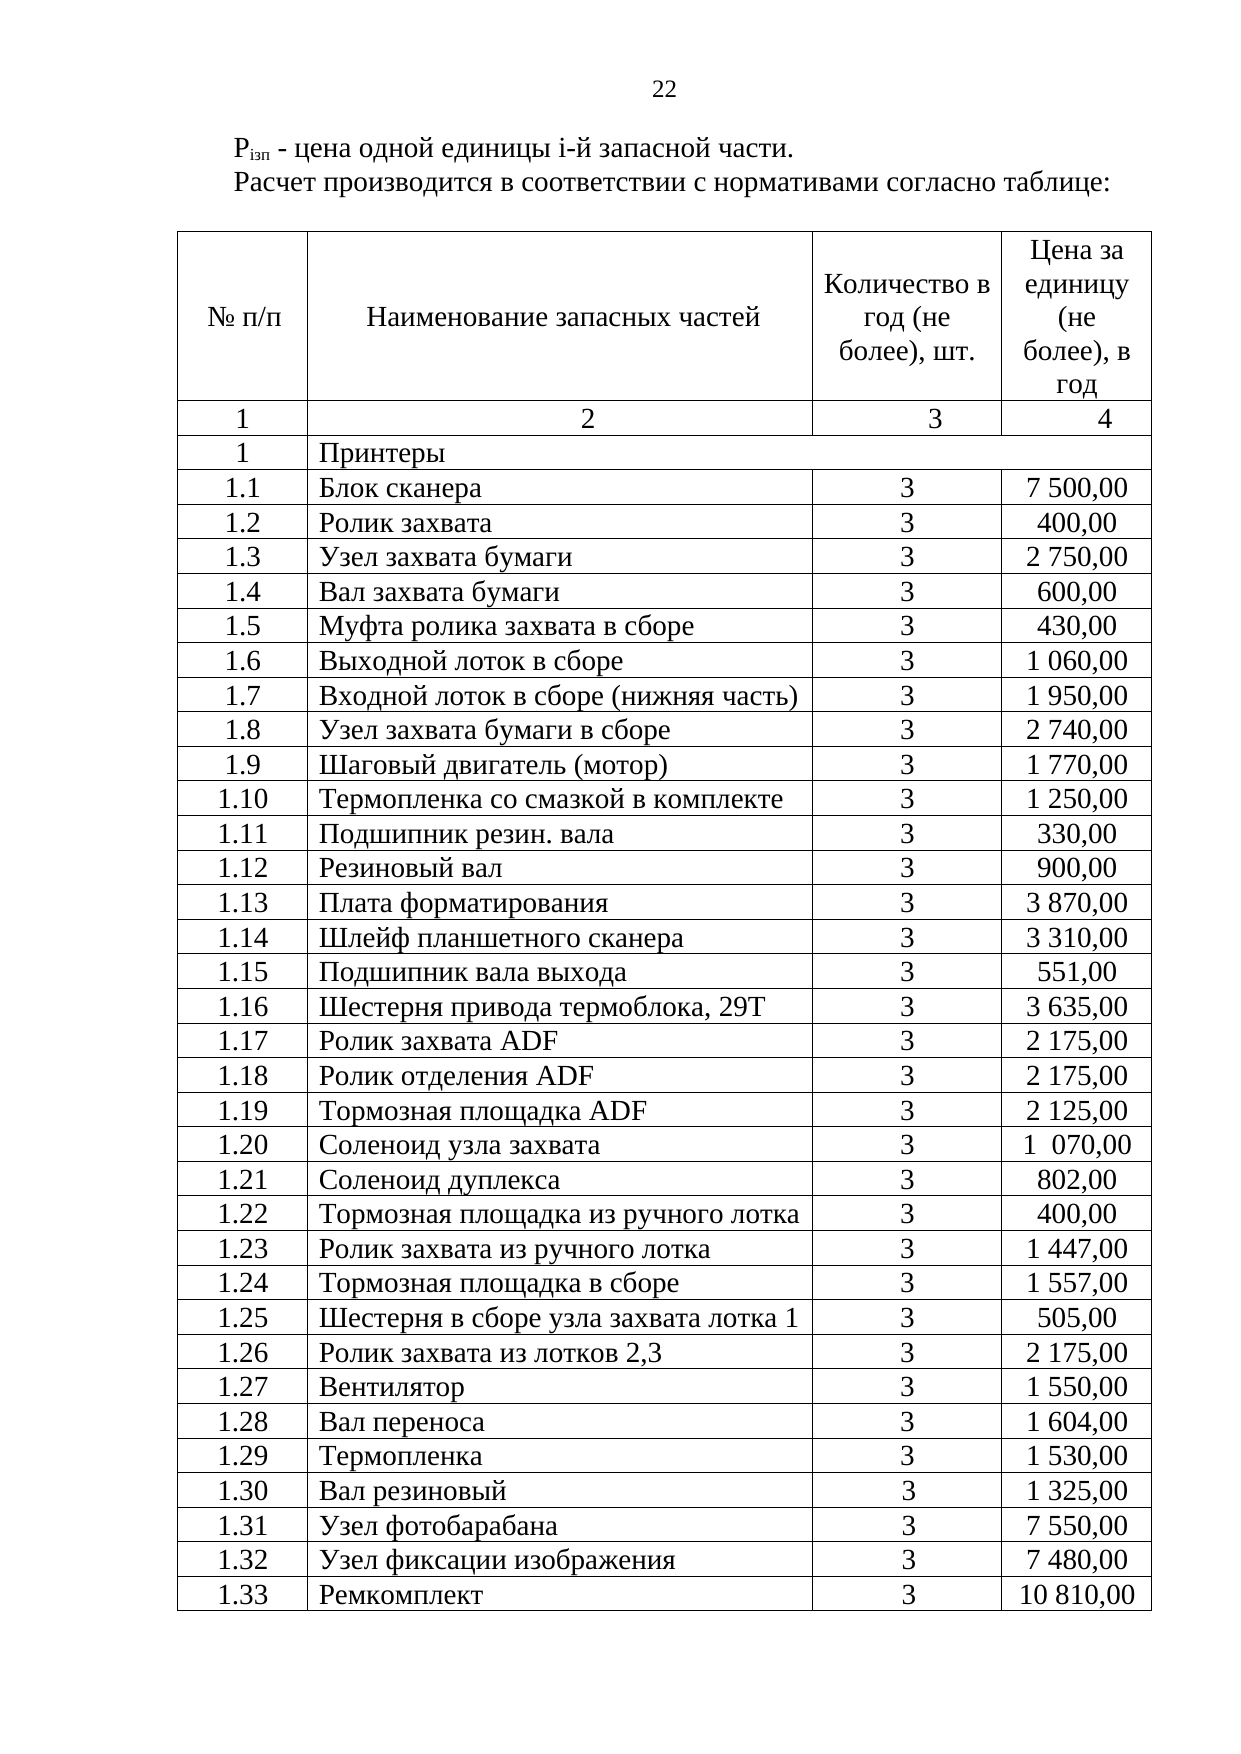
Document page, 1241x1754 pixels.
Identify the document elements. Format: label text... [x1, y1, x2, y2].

table_cell 1 604,00 [1002, 1404, 1151, 1437]
table_cell 505,00 [1002, 1300, 1151, 1334]
table_cell 1 950,00 [1002, 678, 1151, 711]
table_cell Ремкомплект [308, 1577, 812, 1610]
table_cell 7 550,00 [1002, 1508, 1151, 1541]
table_cell 551,00 [1002, 954, 1151, 988]
table_cell 3 [813, 920, 1001, 953]
table_cell 3 [813, 885, 1001, 919]
table_cell 3 [813, 1369, 1001, 1403]
table_cell Ролик захвата из лотков 2,3 [308, 1335, 812, 1368]
table_cell 400,00 [1002, 1196, 1151, 1230]
table_cell Соленоид дуплекса [308, 1162, 812, 1195]
table_cell 2 [308, 401, 812, 434]
table_cell 3 [813, 1196, 1001, 1230]
table_cell 3 [813, 816, 1001, 849]
table_cell 3 [813, 1093, 1001, 1126]
table_cell 3 [813, 1024, 1001, 1057]
table_cell 1.31 [178, 1508, 307, 1541]
text Piзп - цена одной единицы i-й запасной части. [177, 131, 1152, 164]
table_cell Тормозная площадка в сборе [308, 1266, 812, 1299]
table_cell 1.17 [178, 1024, 307, 1057]
table_cell 2 175,00 [1002, 1058, 1151, 1092]
table_cell 3 [813, 1473, 1001, 1507]
table_cell Шаговый двигатель (мотор) [308, 747, 812, 780]
table_cell 3 [813, 1404, 1001, 1437]
table_cell Шестерня в сборе узла захвата лотка 1 [308, 1300, 812, 1334]
table_cell 1.14 [178, 920, 307, 953]
table_cell 3 [813, 851, 1001, 884]
table_cell 3 [813, 1058, 1001, 1092]
table_cell 2 175,00 [1002, 1024, 1151, 1057]
table_cell 2 125,00 [1002, 1093, 1151, 1126]
table_cell Блок сканера [308, 470, 812, 504]
table_cell 3 [813, 678, 1001, 711]
table_cell 3 [813, 643, 1001, 677]
table_cell 7 480,00 [1002, 1542, 1151, 1576]
table_cell Узел захвата бумаги [308, 539, 812, 573]
table_cell Вентилятор [308, 1369, 812, 1403]
table_cell 10 810,00 [1002, 1577, 1151, 1610]
table_cell 1 250,00 [1002, 781, 1151, 815]
table_cell 1.7 [178, 678, 307, 711]
table_cell 1.26 [178, 1335, 307, 1368]
table_cell 3 [813, 989, 1001, 1022]
table_cell Тормозная площадка ADF [308, 1093, 812, 1126]
table_cell 3 [813, 1439, 1001, 1472]
table_cell 3 [813, 1577, 1001, 1610]
table_cell 3 [813, 1335, 1001, 1368]
table_cell 330,00 [1002, 816, 1151, 849]
table_cell 1 530,00 [1002, 1439, 1151, 1472]
table_cell Подшипник резин. вала [308, 816, 812, 849]
table_cell 1.22 [178, 1196, 307, 1230]
table_cell Принтеры [308, 436, 1151, 469]
table_cell 1 070,00 [1002, 1127, 1151, 1161]
table_cell 1 060,00 [1002, 643, 1151, 677]
table_cell Термопленка [308, 1439, 812, 1472]
table_cell 1.2 [178, 505, 307, 538]
table_cell Соленоид узла захвата [308, 1127, 812, 1161]
table_cell 1.1 [178, 470, 307, 504]
table_cell Ролик захвата ADF [308, 1024, 812, 1057]
table_cell Выходной лоток в сборе [308, 643, 812, 677]
table_cell 1.27 [178, 1369, 307, 1403]
table_cell 1.32 [178, 1542, 307, 1576]
table_cell 3 [813, 609, 1001, 642]
table_header Цена за единицу (не более), в год [1002, 232, 1151, 400]
table_cell 1.11 [178, 816, 307, 849]
table_cell 1.8 [178, 712, 307, 746]
table_cell 1.28 [178, 1404, 307, 1437]
table_cell 430,00 [1002, 609, 1151, 642]
table_cell 1.25 [178, 1300, 307, 1334]
table_cell 2 740,00 [1002, 712, 1151, 746]
table_cell 2 175,00 [1002, 1335, 1151, 1368]
table_cell 3 870,00 [1002, 885, 1151, 919]
table_cell 400,00 [1002, 505, 1151, 538]
table_cell 3 [813, 1127, 1001, 1161]
table_cell 1.3 [178, 539, 307, 573]
table_cell 1.21 [178, 1162, 307, 1195]
table_cell 802,00 [1002, 1162, 1151, 1195]
table_cell Ролик захвата [308, 505, 812, 538]
table_cell Вал захвата бумаги [308, 574, 812, 607]
table_cell 1 [178, 436, 307, 469]
table_cell 3 [813, 781, 1001, 815]
table_cell Термопленка со смазкой в комплекте [308, 781, 812, 815]
table_cell 4 [1002, 401, 1151, 434]
table_cell Муфта ролика захвата в сборе [308, 609, 812, 642]
table_cell 1.4 [178, 574, 307, 607]
table_cell 900,00 [1002, 851, 1151, 884]
table_cell 1.6 [178, 643, 307, 677]
table_cell Ролик отделения ADF [308, 1058, 812, 1092]
table_cell 3 [813, 747, 1001, 780]
table_cell 1.18 [178, 1058, 307, 1092]
table_header Количество в год (не более), шт. [813, 232, 1001, 400]
table_header Наименование запасных частей [308, 232, 812, 400]
table_cell 1.19 [178, 1093, 307, 1126]
table_cell 3 [813, 505, 1001, 538]
table_cell Резиновый вал [308, 851, 812, 884]
table_cell 1.9 [178, 747, 307, 780]
text Расчет производится в соответствии с нормативами согласно таблице: [177, 164, 1152, 198]
table_cell Тормозная площадка из ручного лотка [308, 1196, 812, 1230]
table_cell 1 550,00 [1002, 1369, 1151, 1403]
table_cell Узел фиксации изображения [308, 1542, 812, 1576]
table_cell Шлейф планшетного сканера [308, 920, 812, 953]
table_cell Узел захвата бумаги в сборе [308, 712, 812, 746]
table_cell 1.10 [178, 781, 307, 815]
table_cell 1.5 [178, 609, 307, 642]
table_cell Шестерня привода термоблока, 29Т [308, 989, 812, 1022]
table_cell 1 [178, 401, 307, 434]
table_cell Вал резиновый [308, 1473, 812, 1507]
table_cell 3 [813, 1542, 1001, 1576]
table_cell 3 [813, 712, 1001, 746]
table_cell 1 325,00 [1002, 1473, 1151, 1507]
table_cell 600,00 [1002, 574, 1151, 607]
table_cell Ролик захвата из ручного лотка [308, 1231, 812, 1264]
table_cell 1 447,00 [1002, 1231, 1151, 1264]
table_cell 1.24 [178, 1266, 307, 1299]
table_cell 1.15 [178, 954, 307, 988]
table_cell 7 500,00 [1002, 470, 1151, 504]
table_cell 1 770,00 [1002, 747, 1151, 780]
table_cell 1.16 [178, 989, 307, 1022]
table_cell 3 [813, 539, 1001, 573]
table_cell 3 635,00 [1002, 989, 1151, 1022]
table_cell 1.29 [178, 1439, 307, 1472]
table_cell 3 [813, 1508, 1001, 1541]
table_cell Входной лоток в сборе (нижняя часть) [308, 678, 812, 711]
table_cell 3 [813, 401, 1001, 434]
table_cell Вал переноса [308, 1404, 812, 1437]
table_cell 3 [813, 954, 1001, 988]
table_cell 3 [813, 1300, 1001, 1334]
table_cell 1 557,00 [1002, 1266, 1151, 1299]
table_cell 3 310,00 [1002, 920, 1151, 953]
table_cell Узел фотобарабана [308, 1508, 812, 1541]
table_cell 1.30 [178, 1473, 307, 1507]
table_cell 3 [813, 574, 1001, 607]
table_cell Плата форматирования [308, 885, 812, 919]
table_cell 2 750,00 [1002, 539, 1151, 573]
table_cell 1.12 [178, 851, 307, 884]
table_cell 3 [813, 1266, 1001, 1299]
table_cell 3 [813, 1162, 1001, 1195]
table_header № п/п [178, 232, 307, 400]
table_cell 3 [813, 1231, 1001, 1264]
table_cell 1.13 [178, 885, 307, 919]
table_cell 1.33 [178, 1577, 307, 1610]
table_cell 1.23 [178, 1231, 307, 1264]
table_cell 3 [813, 470, 1001, 504]
table_cell Подшипник вала выхода [308, 954, 812, 988]
table_cell 1.20 [178, 1127, 307, 1161]
